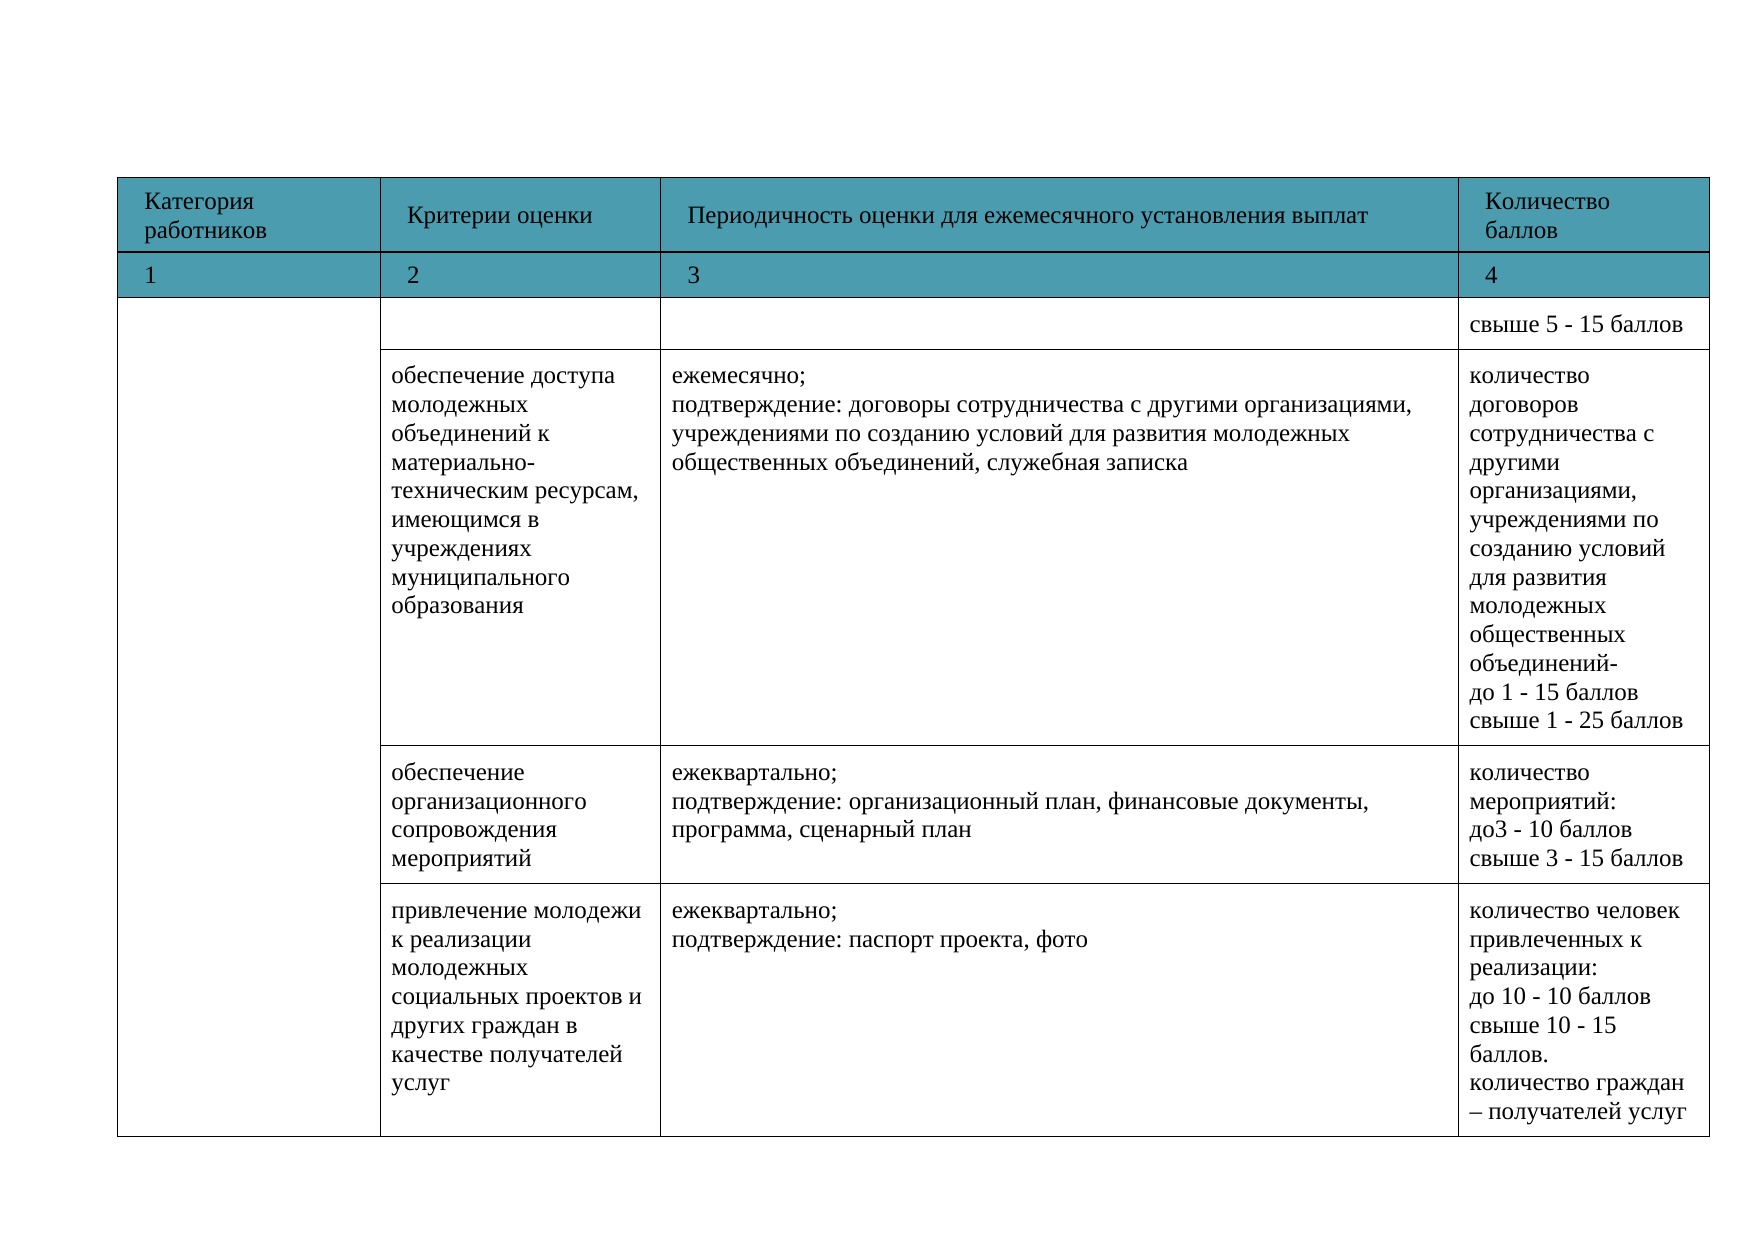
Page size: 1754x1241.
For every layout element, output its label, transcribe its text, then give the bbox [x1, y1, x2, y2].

table_cell количество мероприятий: до3 - 10 баллов свыше 3 - 15 баллов [1459, 746, 1709, 883]
table_cell 2 [381, 253, 660, 297]
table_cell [381, 298, 660, 348]
table_cell 3 [661, 253, 1458, 297]
table_header Критерии оценки [381, 178, 660, 251]
table_cell 1 [118, 253, 380, 297]
table_cell количество договоров сотрудничества с другими организациями, учреждениями по созданию условий для развития молодежных общественных объединений- до 1 - 15 баллов свыше 1 - 25 баллов [1459, 350, 1709, 745]
table_cell обеспечение доступа молодежных объединений к материально-техническим ресурсам, имеющимся в учреждениях муниципального образования [381, 350, 660, 745]
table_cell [661, 298, 1458, 348]
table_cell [1459, 884, 1709, 1136]
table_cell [661, 884, 1458, 1136]
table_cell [1459, 298, 1709, 348]
table_cell 4 [1459, 253, 1709, 297]
table_header Периодичность оценки для ежемесячного установления выплат [661, 178, 1458, 251]
table_cell ежеквартально; подтверждение: организационный план, финансовые документы, программа, сценарный план [661, 746, 1458, 883]
table_header Категория работников [118, 178, 380, 251]
table_header Количество баллов [1459, 178, 1709, 251]
table_cell обеспечение организационного сопровождения мероприятий [381, 746, 660, 883]
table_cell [381, 884, 660, 1136]
table_cell ежемесячно; подтверждение: договоры сотрудничества с другими организациями, учреждениями по созданию условий для развития молодежных общественных объединений, служебная записка [661, 350, 1458, 745]
